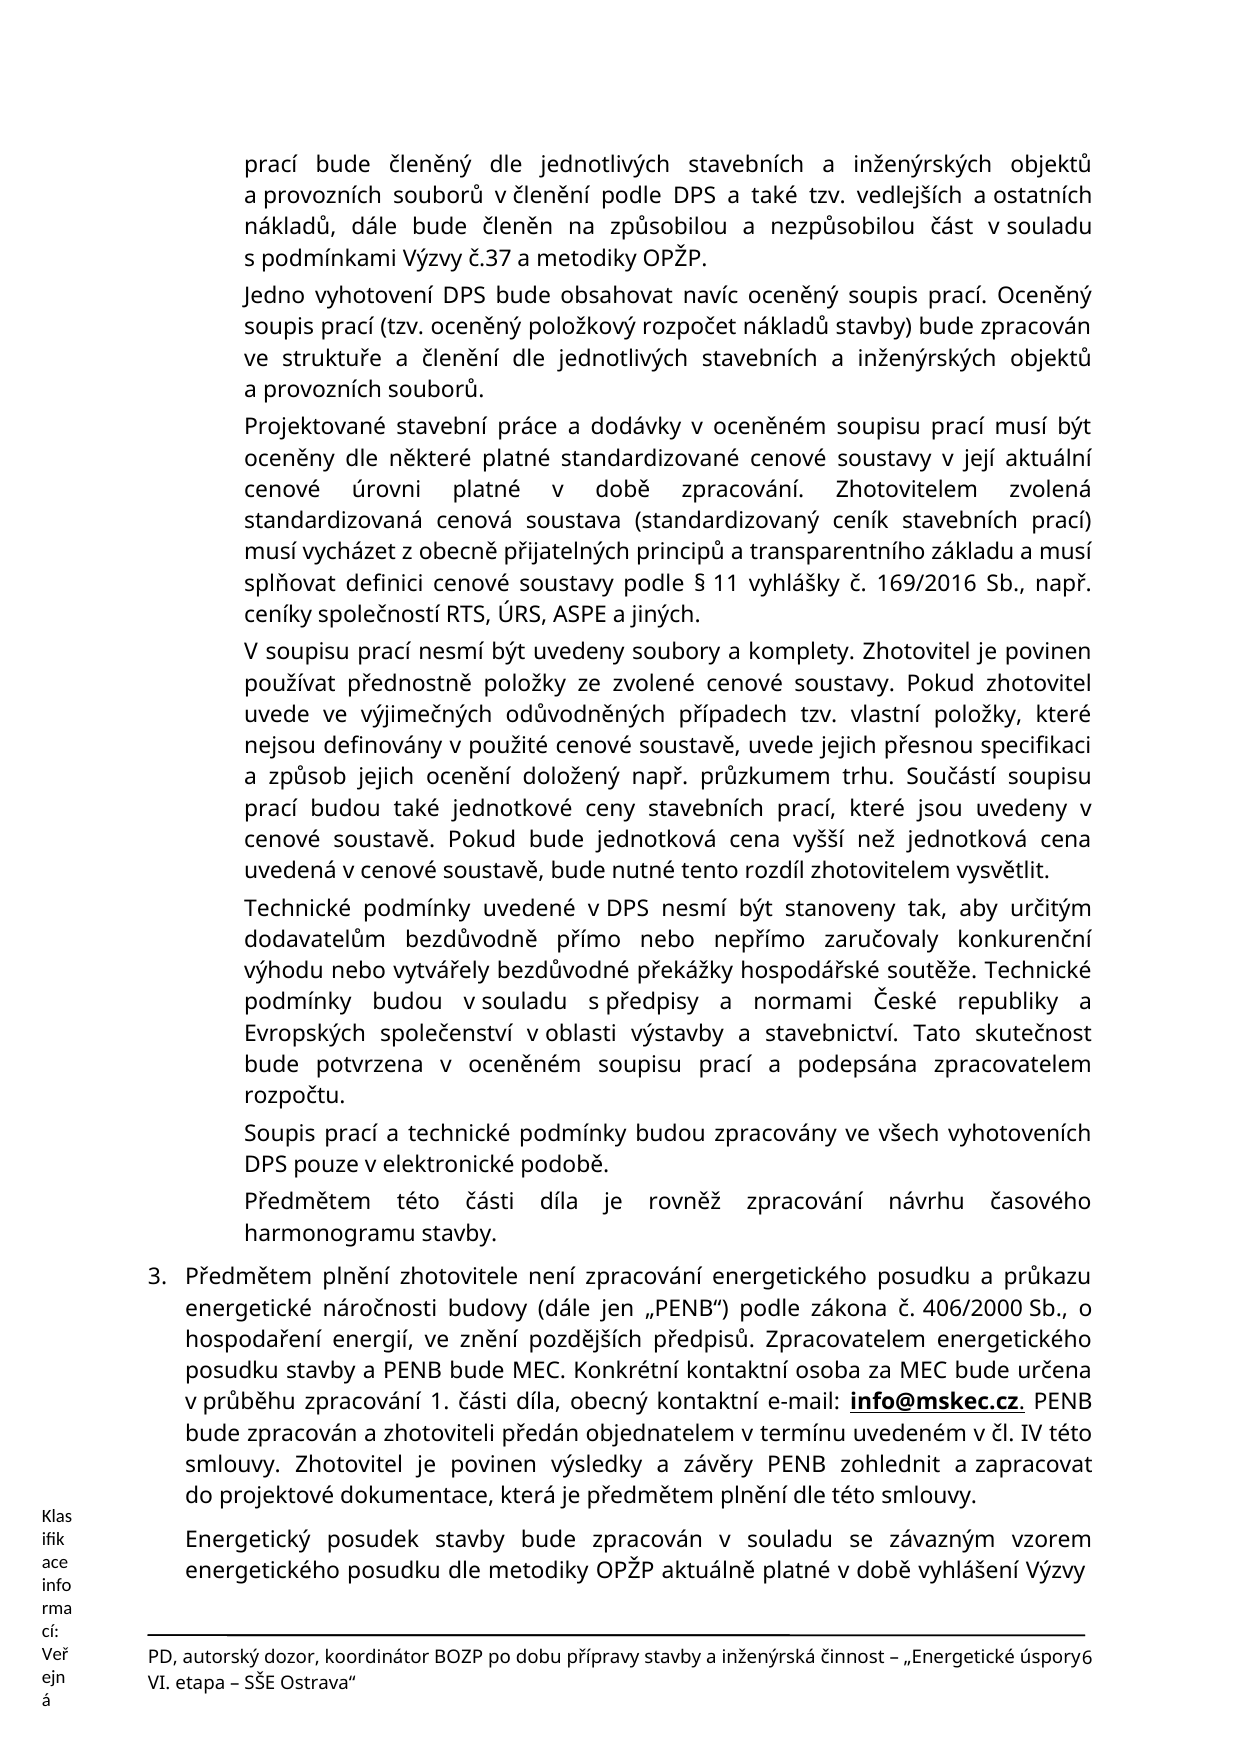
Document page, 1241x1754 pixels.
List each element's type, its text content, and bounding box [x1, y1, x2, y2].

text Soupis prací a technické podmínky budou zpracovány ve všech vyhotoveních DPS pouze v elektronické podobě. [244, 1116, 1092, 1179]
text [185, 1523, 1092, 1585]
text Technické podmínky uvedené v DPS nesmí být stanoveny tak, aby určitým dodavatelům bezdůvodně přímo nebo nepřímo zaručovaly konkurenční výhodu nebo vytvářely bezdůvodné překážky hospodářské soutěže. Technické podmínky budou v souladu s předpisy a normami České republiky a Evropských společenství v oblasti výstavby a stavebnictví. Tato skutečnost bude potvrzena v oceněném soupisu prací a podepsána zpracovatelem rozpočtu. [244, 891, 1092, 1110]
text Jedno vyhotovení DPS bude obsahovat navíc oceněný soupis prací. Oceněný soupis prací (tzv. oceněný položkový rozpočet nákladů stavby) bude zpracován ve struktuře a členění dle jednotlivých stavebních a inženýrských objektů a provozních souborů. [244, 279, 1092, 404]
text V soupisu prací nesmí být uvedeny soubory a komplety. Zhotovitel je povinen používat přednostně položky ze zvolené cenové soustavy. Pokud zhotovitel uvede ve výjimečných odůvodněných případech tzv. vlastní položky, které nejsou definovány v použité cenové soustavě, uvede jejich přesnou specifikaci a způsob jejich ocenění doložený např. průzkumem trhu. Součástí soupisu prací budou také jednotkové ceny stavebních prací, které jsou uvedeny v cenové soustavě. Pokud bude jednotková cena vyšší než jednotková cena uvedená v cenové soustavě, bude nutné tento rozdíl zhotovitelem vysvětlit. [244, 635, 1092, 885]
text Předmětem této části díla je rovněž zpracování návrhu časového harmonogramu stavby. [244, 1185, 1092, 1248]
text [244, 148, 1092, 273]
list Předmětem plnění zhotovitele není zpracování energetického posudku a průkazu energetické náročnosti budovy (dále jen „PENB“) podle zákona č. 406/2000 Sb., o hospodaření energií, ve znění pozdějších předpisů. Zpracovatelem energetického posudku stavby a PENB bude MEC. Konkrétní kontaktní osoba za MEC bude určena v průběhu zpracování 1. části díla, obecný kontaktní e-mail: info@mskec.cz. PENB bude zpracován a zhotoviteli předán objednatelem v termínu uvedeném v čl. IV této smlouvy. Zhotovitel je povinen výsledky a závěry PENB zohlednit a zapracovat do projektové dokumentace, která je předmětem plnění dle této smlouvy. [148, 1260, 1092, 1510]
text Projektované stavební práce a dodávky v oceněném soupisu prací musí být oceněny dle některé platné standardizované cenové soustavy v její aktuální cenové úrovni platné v době zpracování. Zhotovitelem zvolená standardizovaná cenová soustava (standardizovaný ceník stavebních prací) musí vycházet z obecně přijatelných principů a transparentního základu a musí splňovat definici cenové soustavy podle § 11 vyhlášky č. 169/2016 Sb., např. ceníky společností RTS, ÚRS, ASPE a jiných. [244, 410, 1092, 629]
